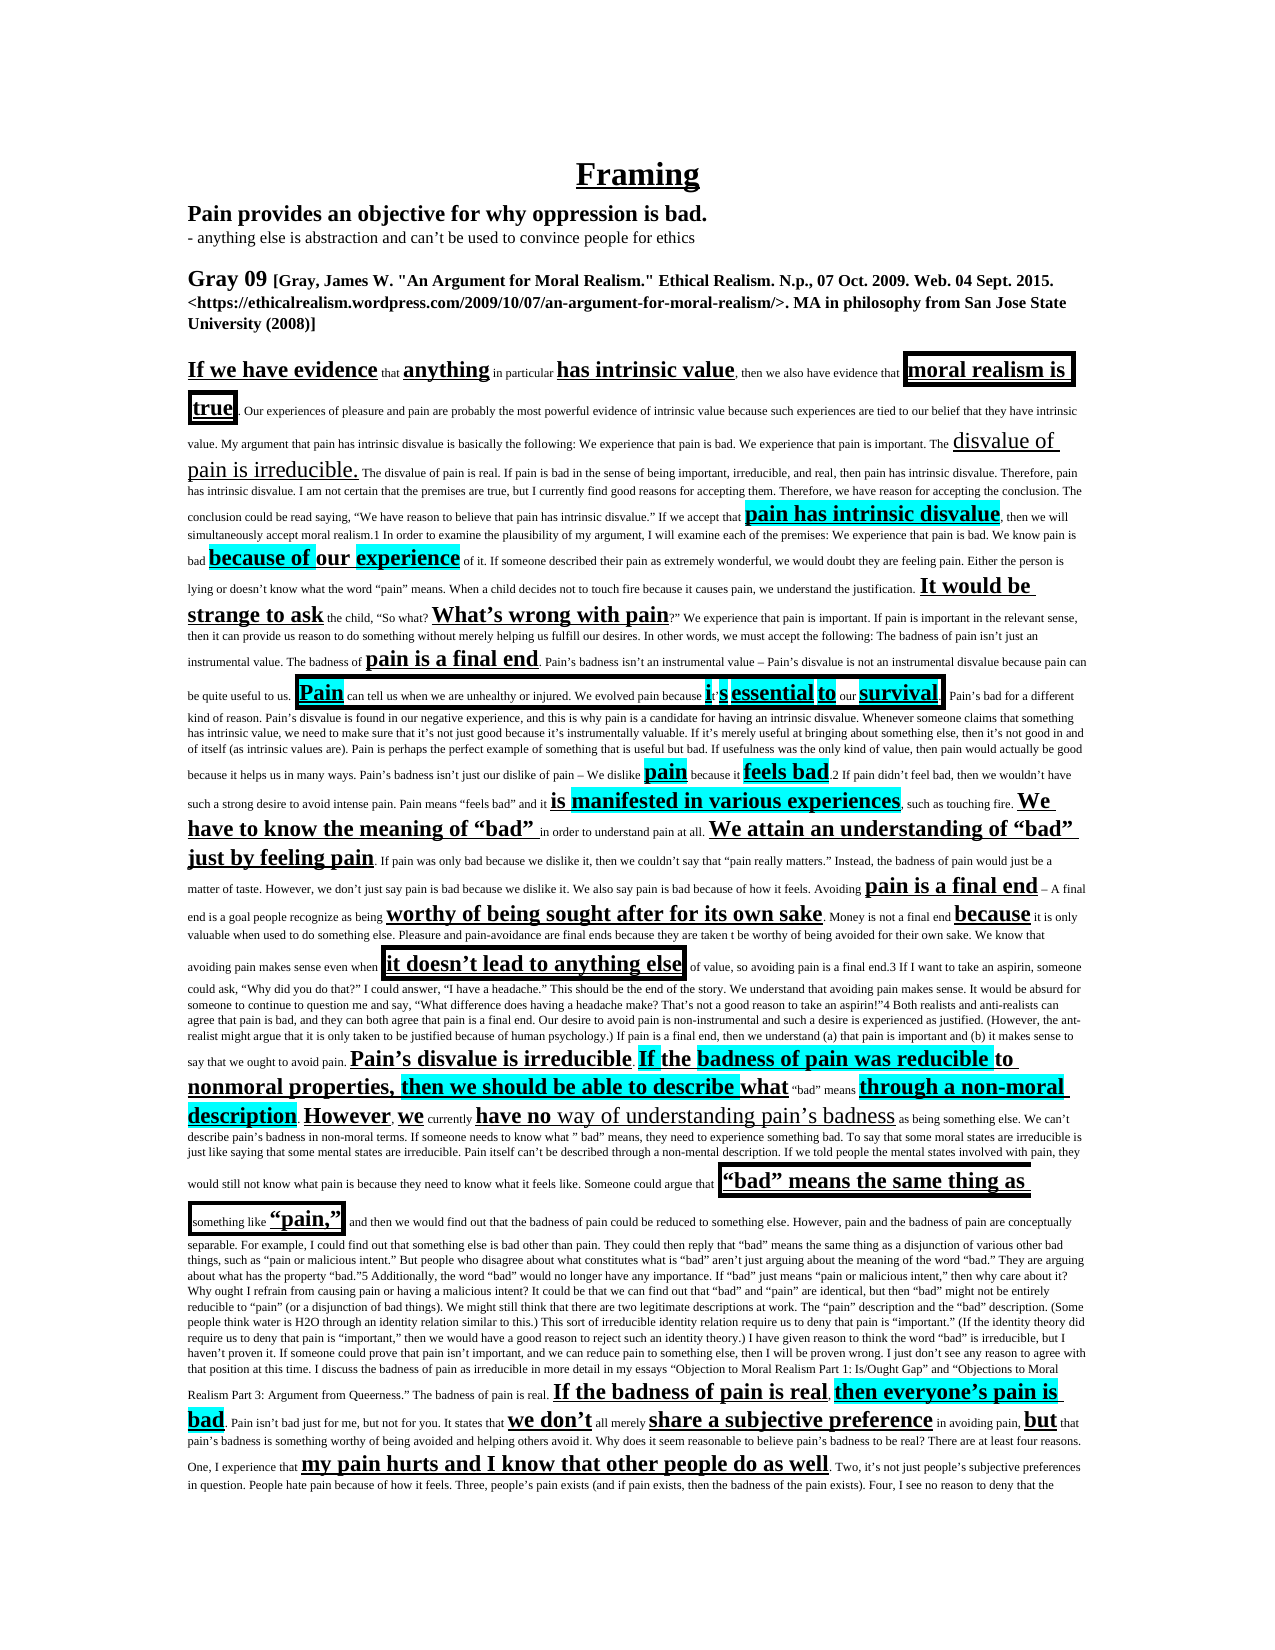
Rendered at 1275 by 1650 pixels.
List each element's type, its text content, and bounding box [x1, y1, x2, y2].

subtitle Pain provides an objective for why oppression is bad. [187, 200, 1087, 226]
subtitle Framing [187, 154, 1087, 192]
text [187, 351, 1087, 1492]
text Gray 09 [Gray, James W. "An Argument for Moral Realism." Ethical Realism. N.p., 07 Oct. 2009. Web. 04 Sept. 2015. <https://ethicalrealism.wordpress.com/2009/10/07/an-argument-for-moral-realism/>. MA in philosophy from San Jose State University (2008)] [187, 265, 1087, 333]
text - anything else is abstraction and can’t be used to convince people for ethics [187, 228, 1087, 247]
